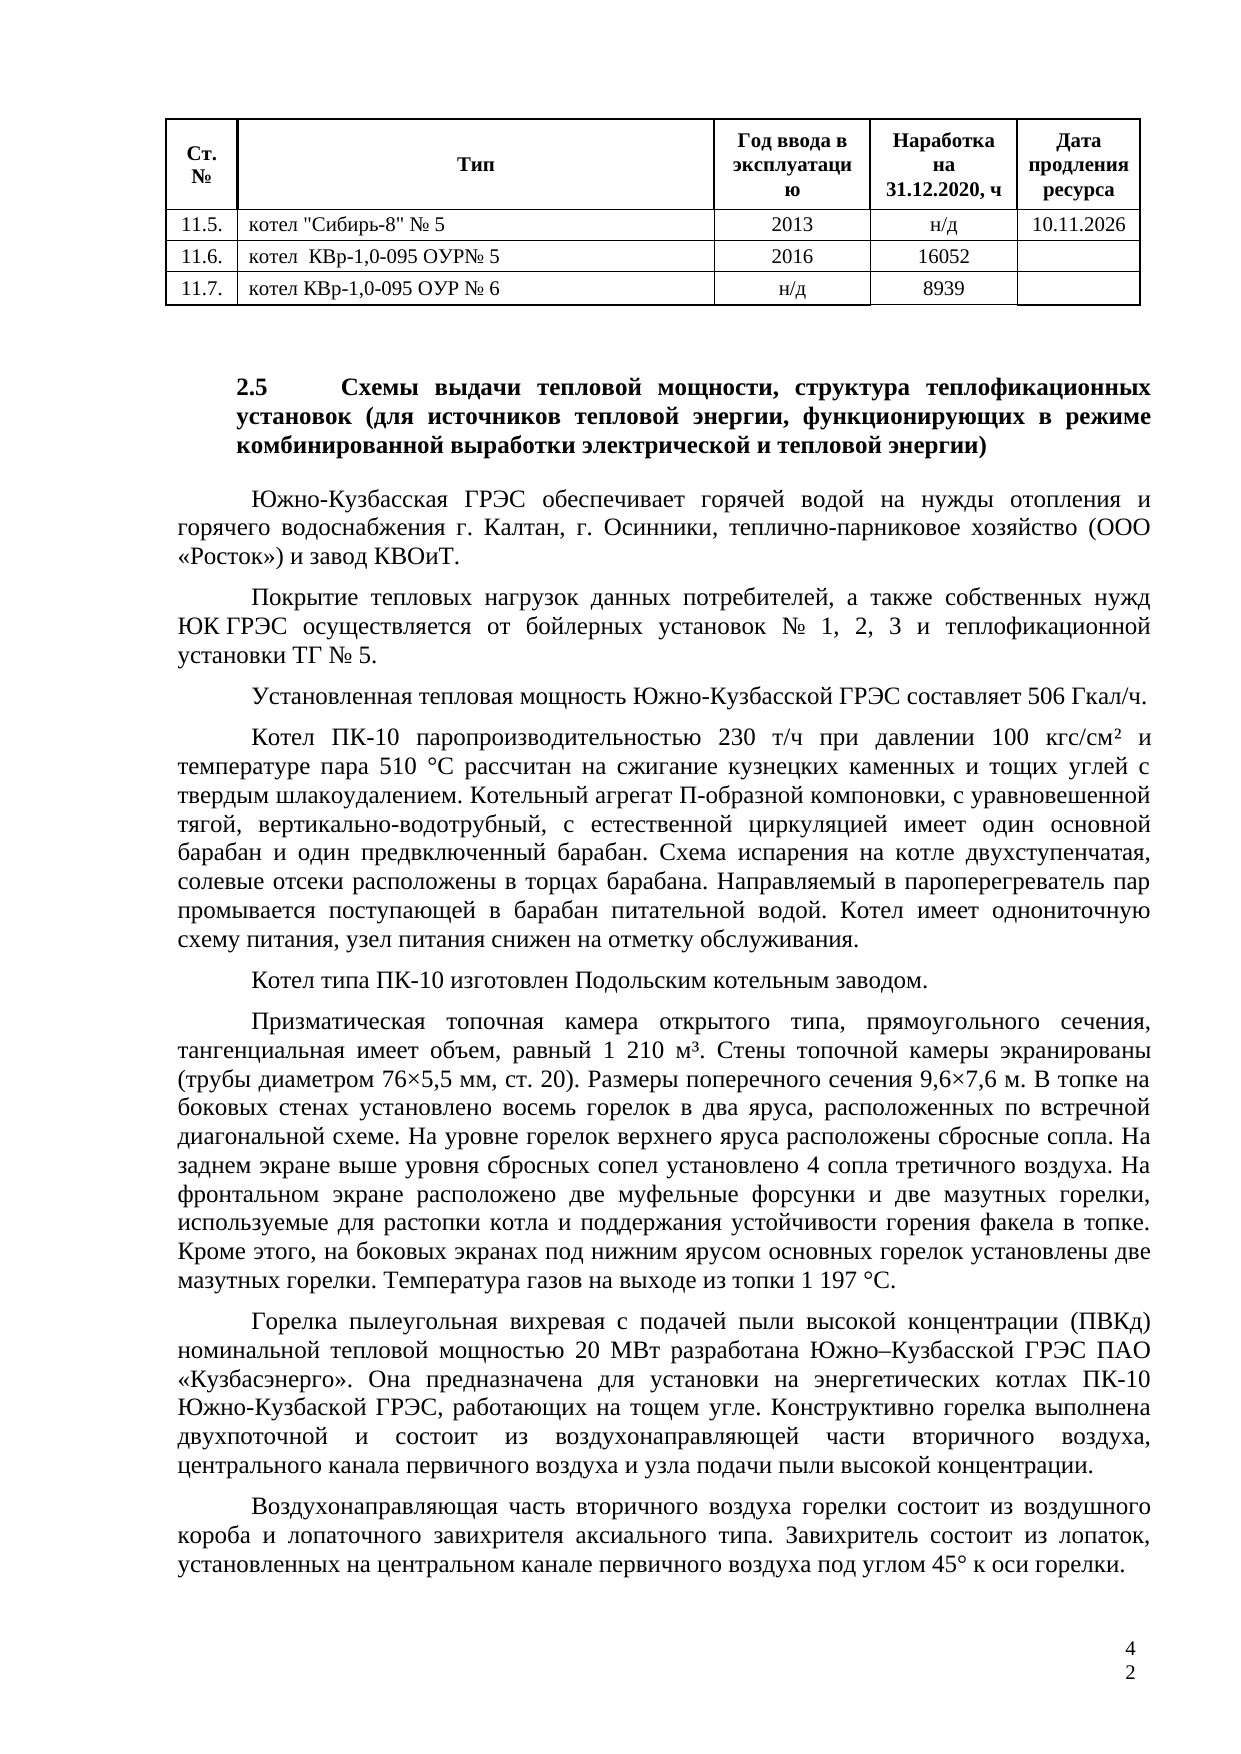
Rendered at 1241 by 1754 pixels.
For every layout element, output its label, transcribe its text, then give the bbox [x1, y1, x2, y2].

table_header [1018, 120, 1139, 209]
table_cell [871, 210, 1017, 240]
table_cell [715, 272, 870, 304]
subtitle Схемы выдачи тепловой мощности, структура теплофикационных установок (для источников тепловой энергии, функционирующих в режиме комбинированной выработки электрической и тепловой энергии) [236, 372, 1152, 459]
text Призматическая топочная камера открытого типа, прямоугольного сечения, тангенциальная имеет объем, равный 1 210 м³. Стены топочной камеры экранированы (трубы диаметром 76×5,5 мм, ст. 20). Размеры поперечного сечения 9,6×7,6 м. В топке на боковых стенах установлено восемь горелок в два яруса, расположенных по встречной диагональной схеме. На уровне горелок верхнего яруса расположены сбросные сопла. На заднем экране выше уровня сбросных сопел установлено 4 сопла третичного воздуха. На фронтальном экране расположено две муфельные форсунки и две мазутных горелки, используемые для растопки котла и поддержания устойчивости горения факела в топке. Кроме этого, на боковых экранах под нижним ярусом основных горелок установлены две мазутных горелки. Температура газов на выходе из топки 1 197 °С. [177, 1006, 1152, 1294]
text Покрытие тепловых нагрузок данных потребителей, а также собственных нужд ЮК ГРЭС осуществляется от бойлерных установок № 1, 2, 3 и теплофикационной установки ТГ № 5. [177, 582, 1152, 669]
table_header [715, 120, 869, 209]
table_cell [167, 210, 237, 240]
text Горелка пылеугольная вихревая с подачей пыли высокой концентрации (ПВКд) номинальной тепловой мощностью 20 МВт разработана Южно–Кузбасской ГРЭС ПАО «Кузбасэнерго». Она предназначена для установки на энергетических котлах ПК-10 Южно-Кузбаской ГРЭС, работающих на тощем угле. Конструктивно горелка выполнена двухпоточной и состоит из воздухонаправляющей части вторичного воздуха, центрального канала первичного воздуха и узла подачи пыли высокой концентрации. [177, 1306, 1152, 1479]
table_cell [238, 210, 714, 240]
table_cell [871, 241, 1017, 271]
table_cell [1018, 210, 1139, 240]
text Установленная тепловая мощность Южно-Кузбасской ГРЭС составляет 506 Гкал/ч. [177, 681, 1152, 710]
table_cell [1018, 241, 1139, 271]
text Котел ПК-10 паропроизводительностью 230 т/ч при давлении 100 кгс/см² и температуре пара 510 °C рассчитан на сжигание кузнецких каменных и тощих углей с твердым шлакоудалением. Котельный агрегат П-образной компоновки, с уравновешенной тягой, вертикально-водотрубный, с естественной циркуляцией имеет один основной барабан и один предвключенный барабан. Схема испарения на котле двухступенчатая, солевые отсеки расположены в торцах барабана. Направляемый в пароперегреватель пар промывается поступающей в барабан питательной водой. Котел имеет однониточную схему питания, узел питания снижен на отметку обслуживания. [177, 722, 1152, 952]
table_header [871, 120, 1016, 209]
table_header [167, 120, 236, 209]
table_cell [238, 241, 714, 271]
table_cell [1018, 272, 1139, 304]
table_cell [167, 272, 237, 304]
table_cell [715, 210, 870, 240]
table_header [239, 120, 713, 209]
text Воздухонаправляющая часть вторичного воздуха горелки состоит из воздушного короба и лопаточного завихрителя аксиального типа. Завихритель состоит из лопаток, установленных на центральном канале первичного воздуха под углом 45° к оси горелки. [177, 1491, 1152, 1577]
text Южно-Кузбасская ГРЭС обеспечивает горячей водой на нужды отопления и горячего водоснабжения г. Калтан, г. Осинники, теплично-парниковое хозяйство (ООО «Росток») и завод КВОиТ. [177, 484, 1152, 570]
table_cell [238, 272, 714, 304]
text Котел типа ПК-10 изготовлен Подольским котельным заводом. [177, 965, 1152, 994]
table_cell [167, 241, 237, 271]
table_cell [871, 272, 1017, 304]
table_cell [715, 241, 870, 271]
